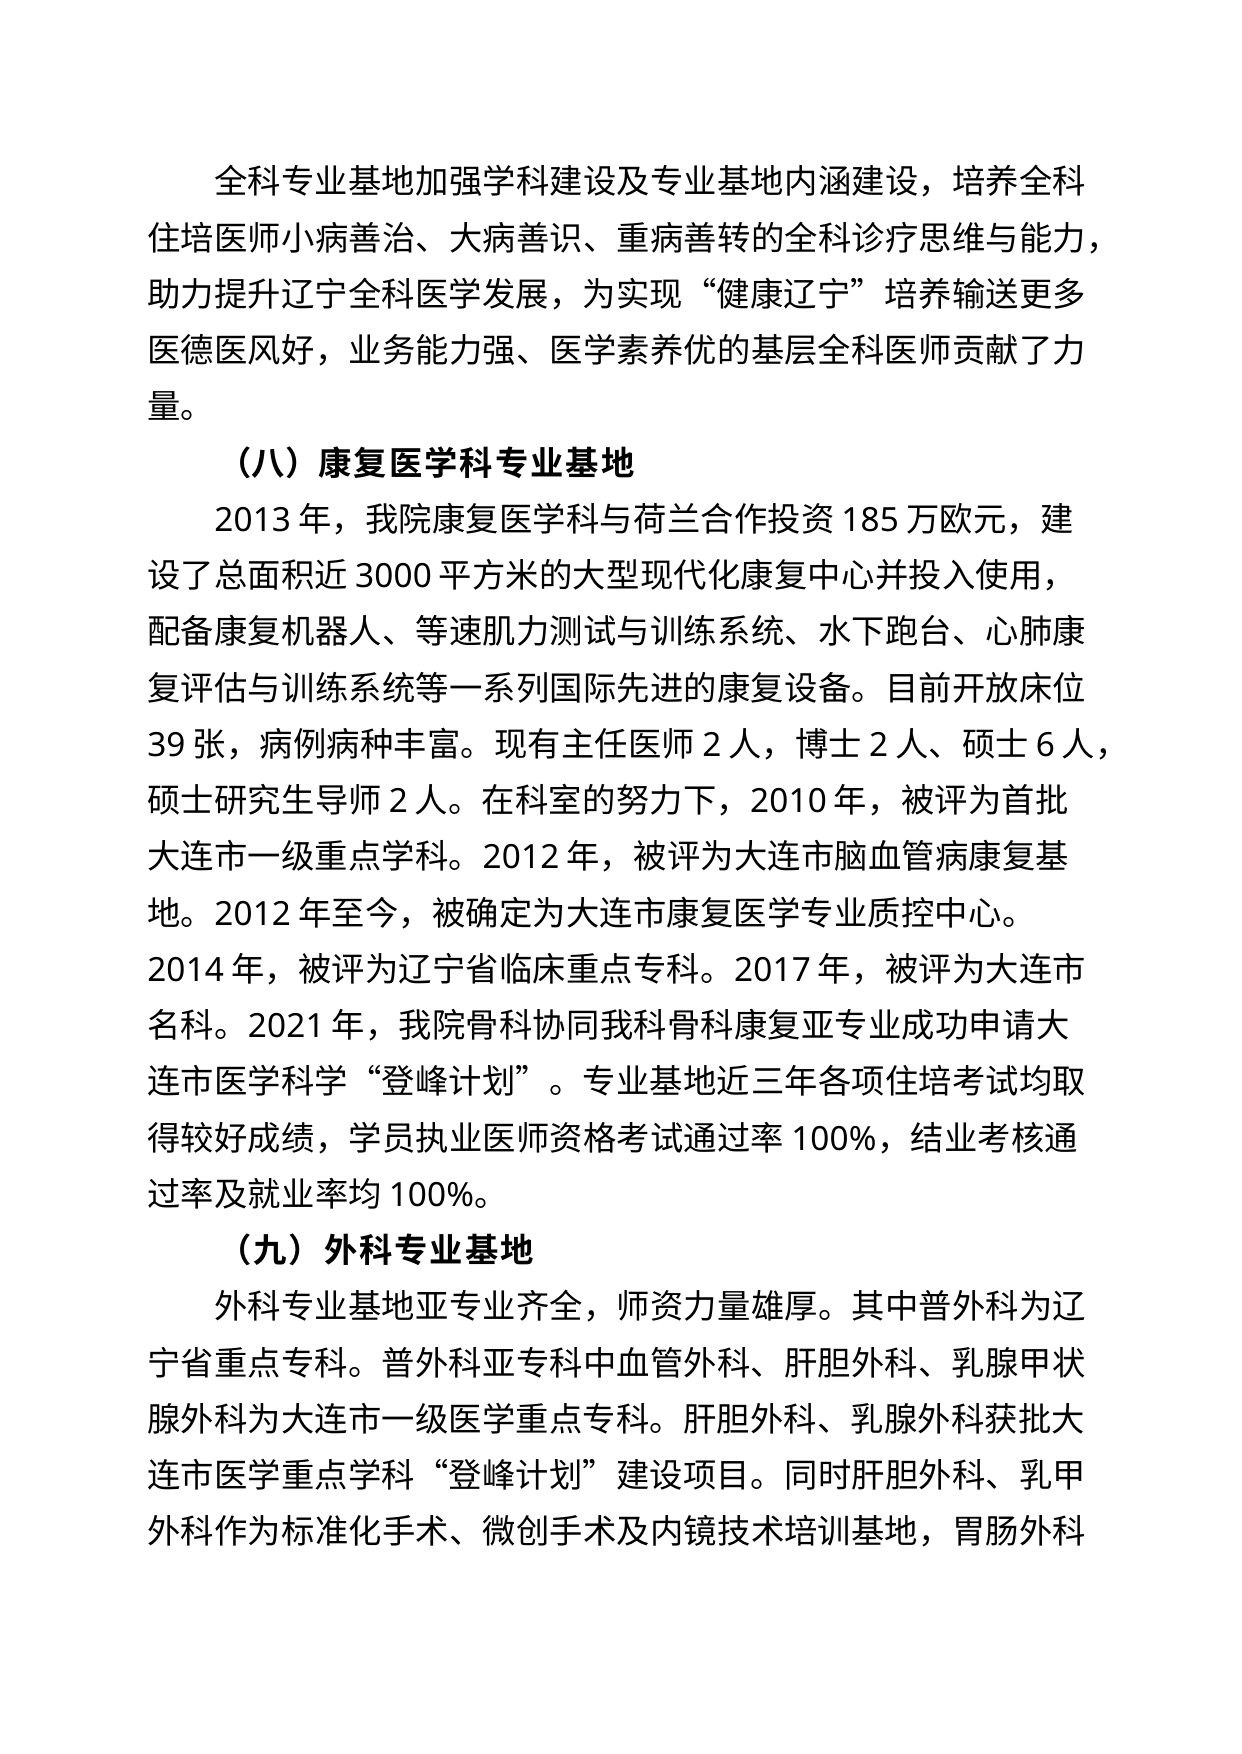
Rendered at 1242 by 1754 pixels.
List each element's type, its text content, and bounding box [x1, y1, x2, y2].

list 康复医学科专业基地 [147, 430, 1099, 486]
text 2013年，我院康复医学科与荷兰合作投资185万欧元，建设了总面积近3000平方米的大型现代化康复中心并投入使用，配备康复机器人、等速肌力测试与训练系统、水下跑台、心肺康复评估与训练系统等一系列国际先进的康复设备。目前开放床位39张，病例病种丰富。现有主任医师2人，博士2人、硕士6人，硕士研究生导师2人。在科室的努力下，2010年，被评为首批大连市一级重点学科。2012年，被评为大连市脑血管病康复基地。2012年至今，被确定为大连市康复医学专业质控中心。2014年，被评为辽宁省临床重点专科。2017年，被评为大连市名科。2021年，我院骨科协同我科骨科康复亚专业成功申请大连市医学科学“登峰计划”。专业基地近三年各项住培考试均取得较好成绩，学员执业医师资格考试通过率100%，结业考核通过率及就业率均100%。 [147, 486, 1099, 1218]
text 全科专业基地加强学科建设及专业基地内涵建设，培养全科住培医师小病善治、大病善识、重病善转的全科诊疗思维与能力，助力提升辽宁全科医学发展，为实现“健康辽宁”培养输送更多医德医风好，业务能力强、医学素养优的基层全科医师贡献了力量。 [147, 149, 1099, 430]
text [147, 1274, 1099, 1555]
list 外科专业基地 [147, 1218, 1099, 1274]
